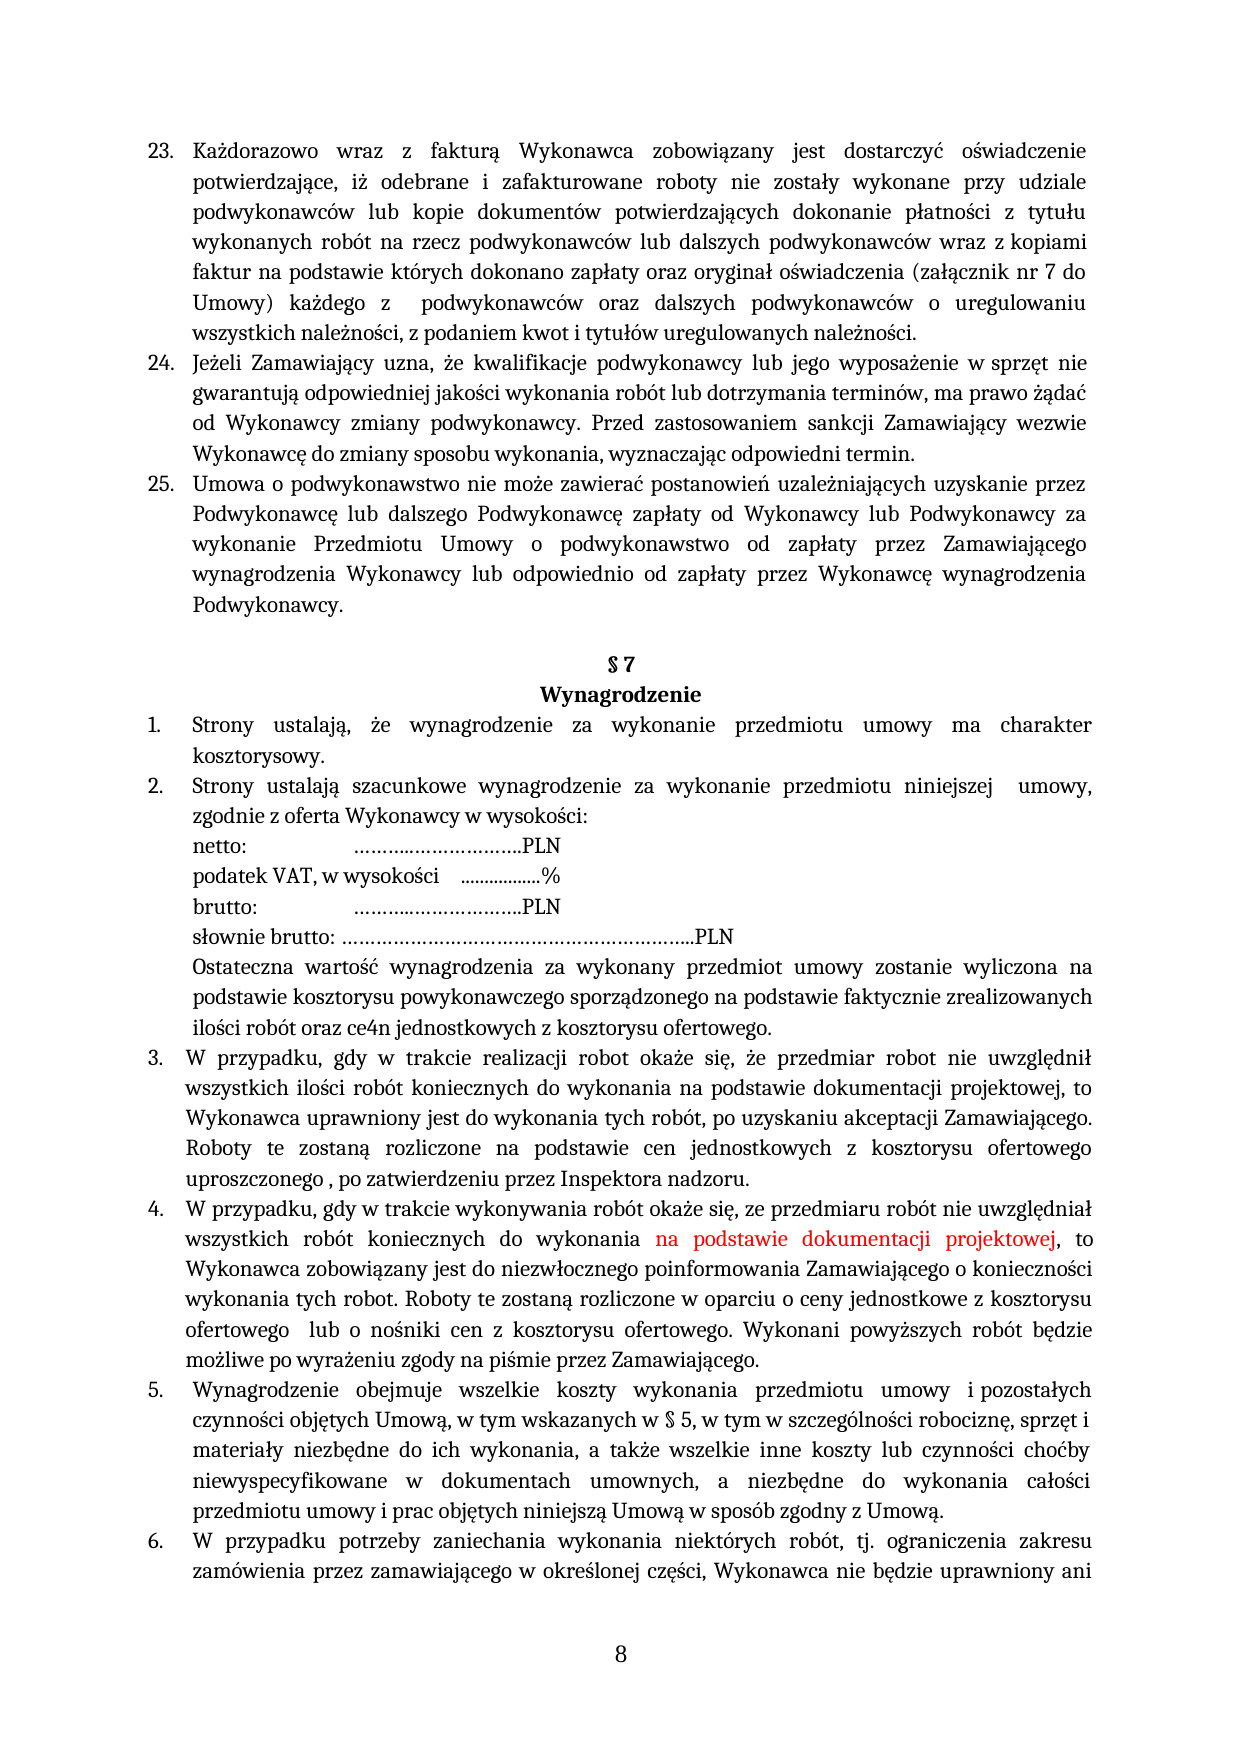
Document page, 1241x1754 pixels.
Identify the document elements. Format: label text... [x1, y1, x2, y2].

list Umowa o podwykonawstwo nie może zawierać postanowień uzależniających uzyskanie przez Podwykonawcę lub dalszego Podwykonawcę zapłaty od Wykonawcy lub Podwykonawcy za wykonanie Przedmiotu Umowy o podwykonawstwo od zapłaty przez Zamawiającego wynagrodzenia Wykonawcy lub odpowiednio od zapłaty przez Wykonawcę wynagrodzenia Podwykonawcy. [148, 471, 1087, 618]
list Wynagrodzenie obejmuje wszelkie koszty wykonania przedmiotu umowy i pozostałych czynności objętych Umową, w tym wskazanych w § 5, w tym w szczególności robociznę, sprzęt i materiały niezbędne do ich wykonania, a także wszelkie inne koszty lub czynności choćby niewyspecyfikowane w dokumentach umownych, a niezbędne do wykonania całości przedmiotu umowy i prac objętych niniejszą Umową w sposób zgodny z Umową. [148, 1377, 1091, 1524]
text brutto: ………..……………….PLN [192, 893, 1093, 920]
text Ostateczna wartość wynagrodzenia za wykonany przedmiot umowy zostanie wyliczona na podstawie kosztorysu powykonawczego sporządzonego na podstawie faktycznie zrealizowanych ilości robót oraz ce4n jednostkowych z kosztorysu ofertowego. [192, 954, 1093, 1041]
list Strony ustalają szacunkowe wynagrodzenie za wykonanie przedmiotu niniejszej umowy, zgodnie z oferta Wykonawcy w wysokości: [148, 773, 1093, 829]
list Strony ustalają, że wynagrodzenie za wykonanie przedmiotu umowy ma charakter kosztorysowy. [148, 712, 1093, 769]
list W przypadku, gdy w trakcie wykonywania robót okaże się, ze przedmiaru robót nie uwzględniał wszystkich robót koniecznych do wykonania na podstawie dokumentacji projektowej, to Wykonawca zobowiązany jest do niezwłocznego poinformowania Zamawiającego o konieczności wykonania tych robot. Roboty te zostaną rozliczone w oparciu o ceny jednostkowe z kosztorysu ofertowego lub o nośniki cen z kosztorysu ofertowego. Wykonani powyższych robót będzie możliwe po wyrażeniu zgody na piśmie przez Zamawiającego. [148, 1196, 1093, 1373]
text netto: ………..……………….PLN [192, 833, 1093, 859]
text słownie brutto: ……………………………………………………..PLN [192, 924, 1093, 950]
list Każdorazowo wraz z fakturą Wykonawca zobowiązany jest dostarczyć oświadczenie potwierdzające, iż odebrane i zafakturowane roboty nie zostały wykonane przy udziale podwykonawców lub kopie dokumentów potwierdzających dokonanie płatności z tytułu wykonanych robót na rzecz podwykonawców lub dalszych podwykonawców wraz z kopiami faktur na podstawie których dokonano zapłaty oraz oryginał oświadczenia (załącznik nr 7 do Umowy) każdego z podwykonawców oraz dalszych podwykonawców o uregulowaniu wszystkich należności, z podaniem kwot i tytułów uregulowanych należności. [148, 138, 1087, 346]
text podatek VAT, w wysokości .................% [192, 863, 1093, 890]
text Wynagrodzenie [148, 682, 1093, 708]
text § 7 [148, 652, 1093, 678]
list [148, 1528, 1093, 1584]
list Jeżeli Zamawiający uzna, że kwalifikacje podwykonawcy lub jego wyposażenie w sprzęt nie gwarantują odpowiedniej jakości wykonania robót lub dotrzymania terminów, ma prawo żądać od Wykonawcy zmiany podwykonawcy. Przed zastosowaniem sankcji Zamawiający wezwie Wykonawcę do zmiany sposobu wykonania, wyznaczając odpowiedni termin. [148, 350, 1087, 467]
list W przypadku, gdy w trakcie realizacji robot okaże się, że przedmiar robot nie uwzględnił wszystkich ilości robót koniecznych do wykonania na podstawie dokumentacji projektowej, to Wykonawca uprawniony jest do wykonania tych robót, po uzyskaniu akceptacji Zamawiającego. Roboty te zostaną rozliczone na podstawie cen jednostkowych z kosztorysu ofertowego uproszczonego , po zatwierdzeniu przez Inspektora nadzoru. [148, 1044, 1093, 1192]
